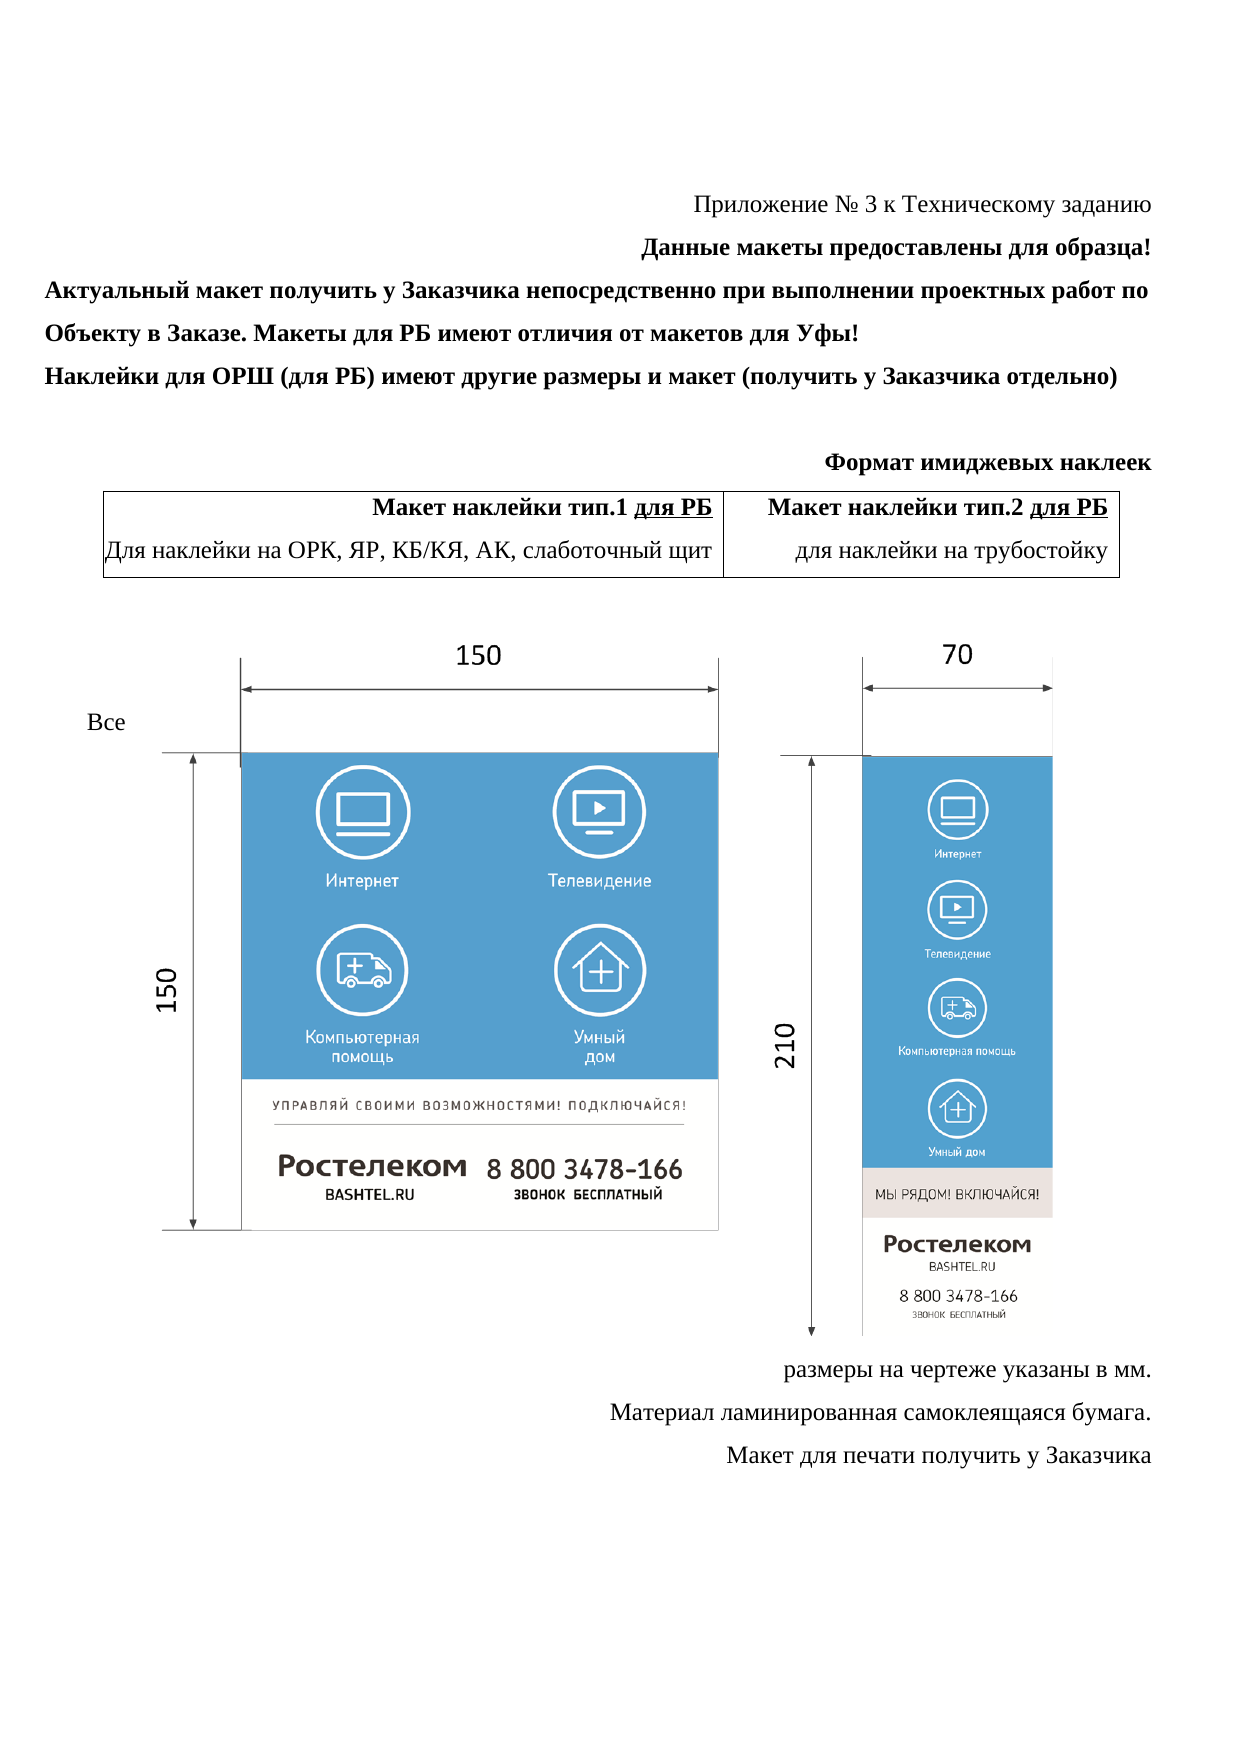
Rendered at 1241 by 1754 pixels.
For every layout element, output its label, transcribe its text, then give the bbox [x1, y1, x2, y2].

text Материал ламинированная самоклеящаяся бумага. [44, 1397, 1152, 1426]
table_header Макет наклейки тип.1 для РБ Для наклейки на ОРК, ЯР, КБ/КЯ, АК, слаботочный щит [104, 492, 723, 577]
table_header Макет наклейки тип.2 для РБ для наклейки на трубостойку [724, 492, 1119, 577]
picture [143, 631, 1053, 1335]
text Макет для печати получить у Заказчика [44, 1440, 1152, 1469]
text Наклейки для ОРШ (для РБ) имеют другие размеры и макет (получить у Заказчика отдельно) [44, 361, 1152, 390]
text Формат имиджевых наклеек [44, 447, 1152, 476]
text Данные макеты предоставлены для образца! [44, 232, 1152, 261]
text Приложение № 3 к Техническому заданию [44, 189, 1152, 217]
text Актуальный макет получить у Заказчика непосредственно при выполнении проектных работ по Объекту в Заказе. Макеты для РБ имеют отличия от макетов для Уфы! [44, 275, 1152, 347]
